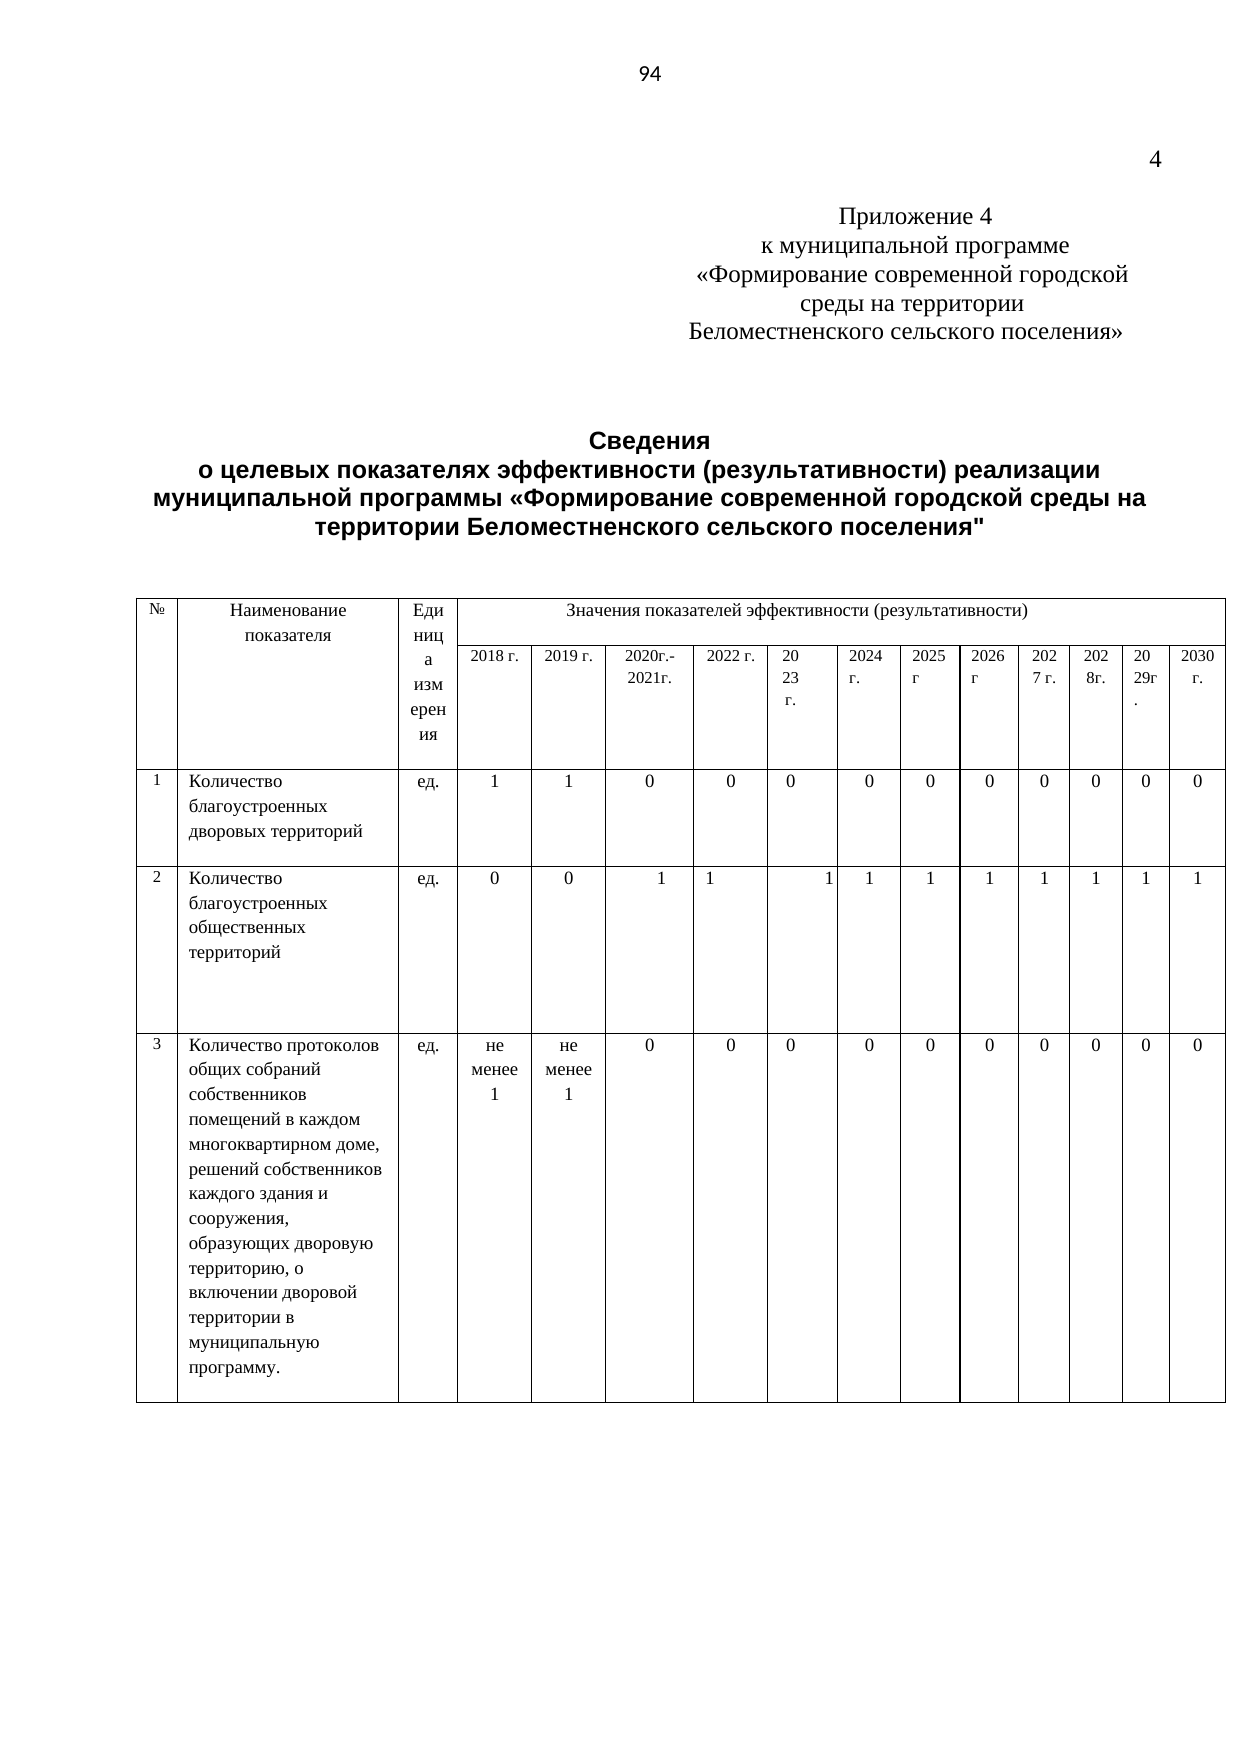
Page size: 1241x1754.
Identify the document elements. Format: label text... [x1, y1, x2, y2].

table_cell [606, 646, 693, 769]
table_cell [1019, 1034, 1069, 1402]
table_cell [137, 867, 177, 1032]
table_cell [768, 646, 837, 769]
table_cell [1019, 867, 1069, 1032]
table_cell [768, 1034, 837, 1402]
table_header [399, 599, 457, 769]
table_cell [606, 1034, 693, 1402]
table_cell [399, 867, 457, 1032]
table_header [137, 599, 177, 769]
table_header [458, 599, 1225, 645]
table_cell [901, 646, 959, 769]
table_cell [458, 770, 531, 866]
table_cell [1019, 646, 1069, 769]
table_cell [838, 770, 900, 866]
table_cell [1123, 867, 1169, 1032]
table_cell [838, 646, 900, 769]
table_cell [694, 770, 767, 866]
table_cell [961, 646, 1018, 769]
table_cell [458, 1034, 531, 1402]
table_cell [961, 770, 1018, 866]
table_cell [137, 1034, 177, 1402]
text 4 [1149, 144, 1240, 173]
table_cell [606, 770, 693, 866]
text к муниципальной программе [148, 230, 1152, 259]
text Приложение 4 [148, 201, 1152, 230]
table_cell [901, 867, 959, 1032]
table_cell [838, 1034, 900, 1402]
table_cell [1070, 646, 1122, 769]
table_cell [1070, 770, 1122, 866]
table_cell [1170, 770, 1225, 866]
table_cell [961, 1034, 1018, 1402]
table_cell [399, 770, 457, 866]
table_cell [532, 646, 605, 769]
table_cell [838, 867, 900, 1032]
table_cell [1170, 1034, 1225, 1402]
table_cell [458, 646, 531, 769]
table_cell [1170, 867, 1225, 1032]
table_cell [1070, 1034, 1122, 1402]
text Беломестненского сельского поселения» [148, 316, 1152, 345]
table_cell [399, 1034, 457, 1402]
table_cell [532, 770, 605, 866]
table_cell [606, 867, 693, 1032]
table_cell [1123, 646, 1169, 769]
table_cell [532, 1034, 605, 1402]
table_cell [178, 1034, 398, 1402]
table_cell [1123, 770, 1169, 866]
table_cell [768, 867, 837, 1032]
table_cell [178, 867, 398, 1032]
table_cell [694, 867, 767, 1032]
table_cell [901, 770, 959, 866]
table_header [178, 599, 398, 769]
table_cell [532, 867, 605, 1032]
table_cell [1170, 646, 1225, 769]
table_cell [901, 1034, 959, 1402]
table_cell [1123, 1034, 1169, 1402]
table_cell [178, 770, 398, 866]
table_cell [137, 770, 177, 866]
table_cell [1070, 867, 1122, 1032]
text среды на территории [148, 288, 1152, 316]
text о целевых показателях эффективности (результативности) реализации [148, 454, 1152, 483]
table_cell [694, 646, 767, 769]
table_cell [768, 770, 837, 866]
text муниципальной программы «Формирование современной городской среды на территории Беломестненского сельского поселения" [148, 483, 1152, 541]
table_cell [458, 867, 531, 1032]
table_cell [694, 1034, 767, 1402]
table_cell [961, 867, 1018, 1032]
text «Формирование современной городской [148, 259, 1152, 288]
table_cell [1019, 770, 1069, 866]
text Сведения [148, 426, 1152, 454]
